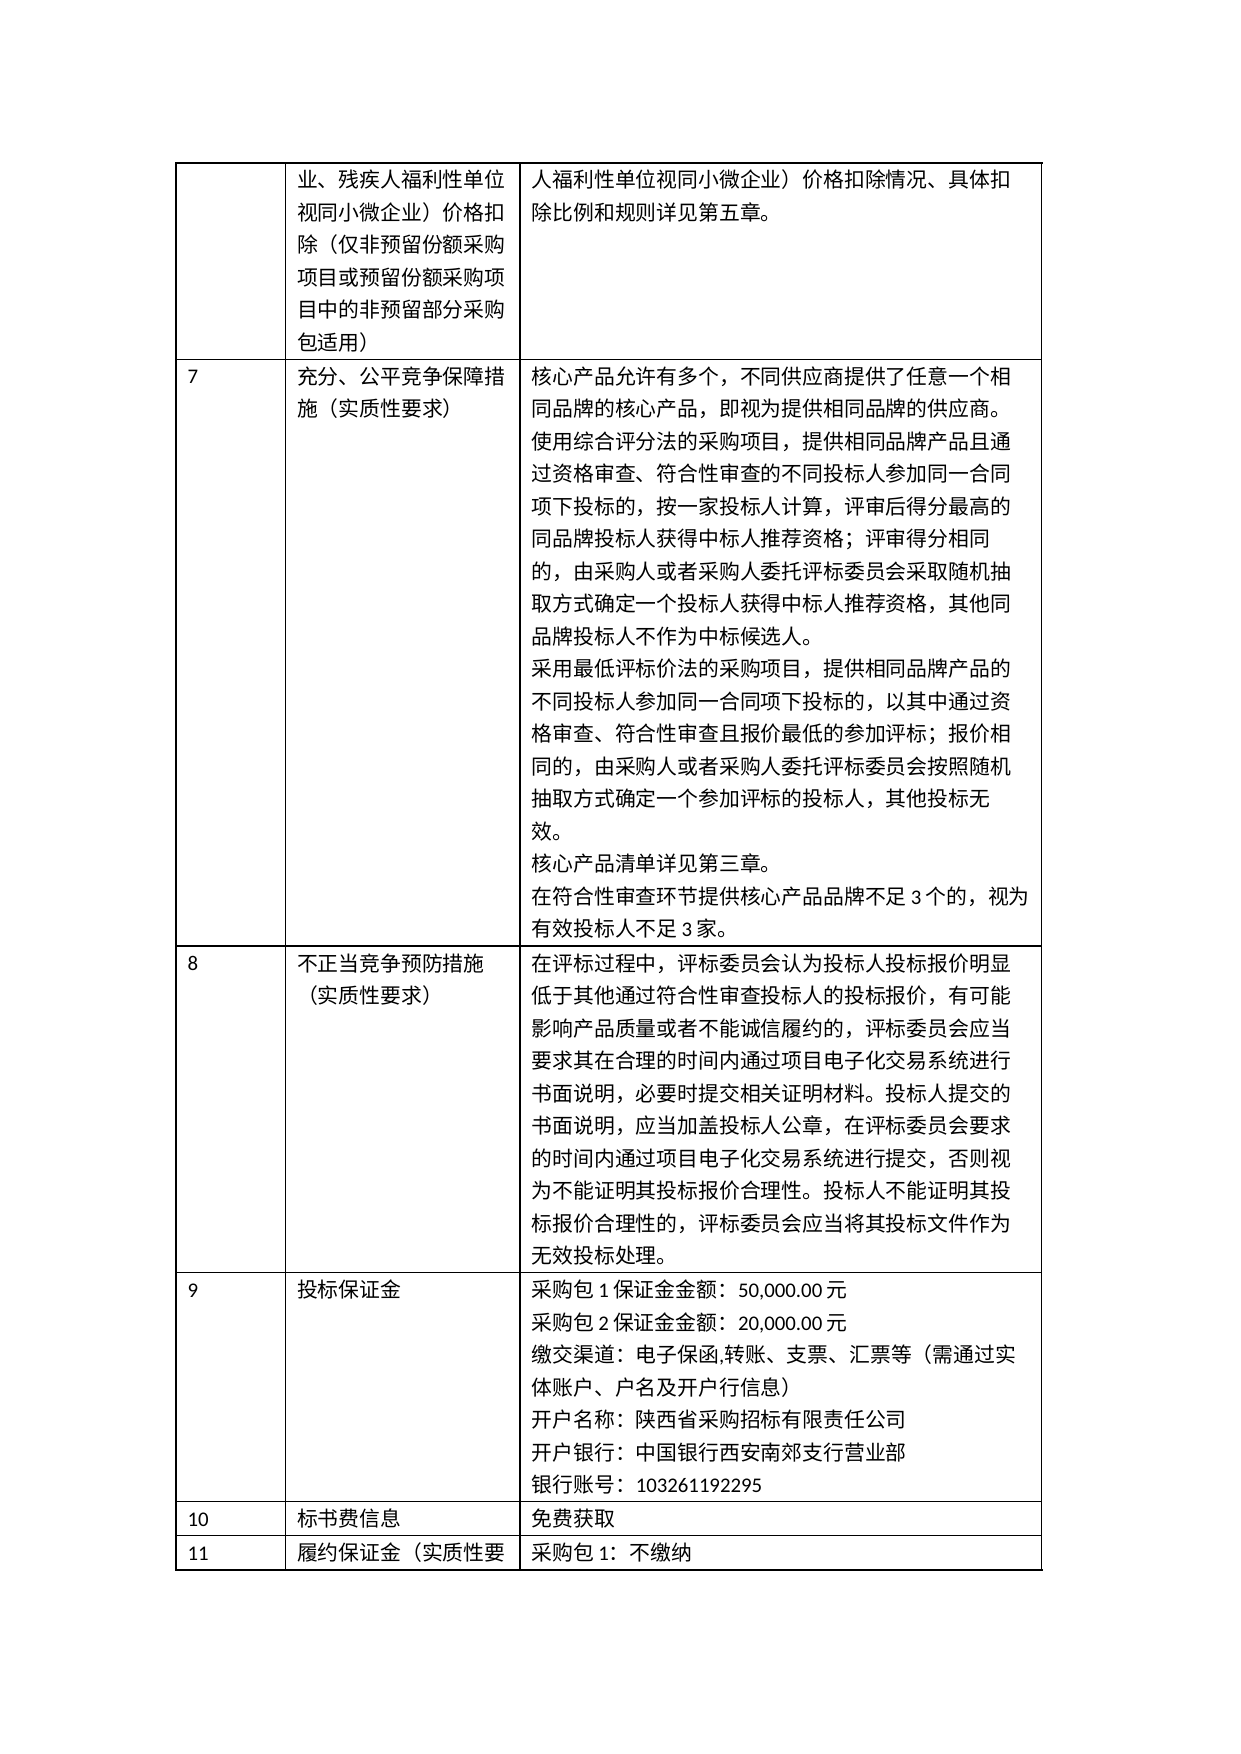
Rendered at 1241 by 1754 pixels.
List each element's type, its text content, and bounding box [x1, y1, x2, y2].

table_cell 核心产品允许有多个，不同供应商提供了任意一个相同品牌的核心产品，即视为提供相同品牌的供应商。 使用综合评分法的采购项目，提供相同品牌产品且通过资格审查、符合性审查的不同投标人参加同一合同项下投标的，按一家投标人计算，评审后得分最高的同品牌投标人获得中标人推荐资格；评审得分相同的，由采购人或者采购人委托评标委员会采取随机抽取方式确定一个投标人获得中标人推荐资格，其他同品牌投标人不作为中标候选人。 采用最低评标价法的采购项目，提供相同品牌产品的不同投标人参加同一合同项下投标的，以其中通过资格审查、符合性审查且报价最低的参加评标；报价相同的，由采购人或者采购人委托评标委员会按照随机抽取方式确定一个参加评标的投标人，其他投标无效。 核心产品清单详见第三章。 在符合性审查环节提供核心产品品牌不足3个的，视为有效投标人不足3家。 [521, 360, 1041, 945]
table_cell 采购包1保证金金额：50,000.00元 采购包2保证金金额：20,000.00元 缴交渠道：电子保函,转账、支票、汇票等（需通过实体账户、户名及开户行信息） 开户名称：陕西省采购招标有限责任公司 开户银行：中国银行西安南郊支行营业部 银行账号：103261192295 [521, 1273, 1041, 1501]
table_cell 8 [177, 947, 285, 1272]
table_cell 11 [177, 1536, 285, 1569]
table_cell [521, 164, 1041, 358]
table_cell 7 [177, 360, 285, 945]
table_cell 在评标过程中，评标委员会认为投标人投标报价明显低于其他通过符合性审查投标人的投标报价，有可能影响产品质量或者不能诚信履约的，评标委员会应当要求其在合理的时间内通过项目电子化交易系统进行书面说明，必要时提交相关证明材料。投标人提交的书面说明，应当加盖投标人公章，在评标委员会要求的时间内通过项目电子化交易系统进行提交，否则视为不能证明其投标报价合理性。投标人不能证明其投标报价合理性的，评标委员会应当将其投标文件作为无效投标处理。 [521, 947, 1041, 1272]
table_cell 不正当竞争预防措施（实质性要求） [286, 947, 519, 1272]
table_cell 履约保证金（实质性要求） [286, 1536, 519, 1569]
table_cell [286, 164, 519, 358]
table_cell 标书费信息 [286, 1502, 519, 1535]
table_cell 10 [177, 1502, 285, 1535]
table_cell 采购包1：不缴纳 采购包2：不缴纳 [521, 1536, 1041, 1569]
table_cell 投标保证金 [286, 1273, 519, 1501]
table_cell 6 [177, 164, 285, 358]
table_cell 免费获取 [521, 1502, 1041, 1535]
table_cell 充分、公平竞争保障措施（实质性要求） [286, 360, 519, 945]
table_cell 9 [177, 1273, 285, 1501]
